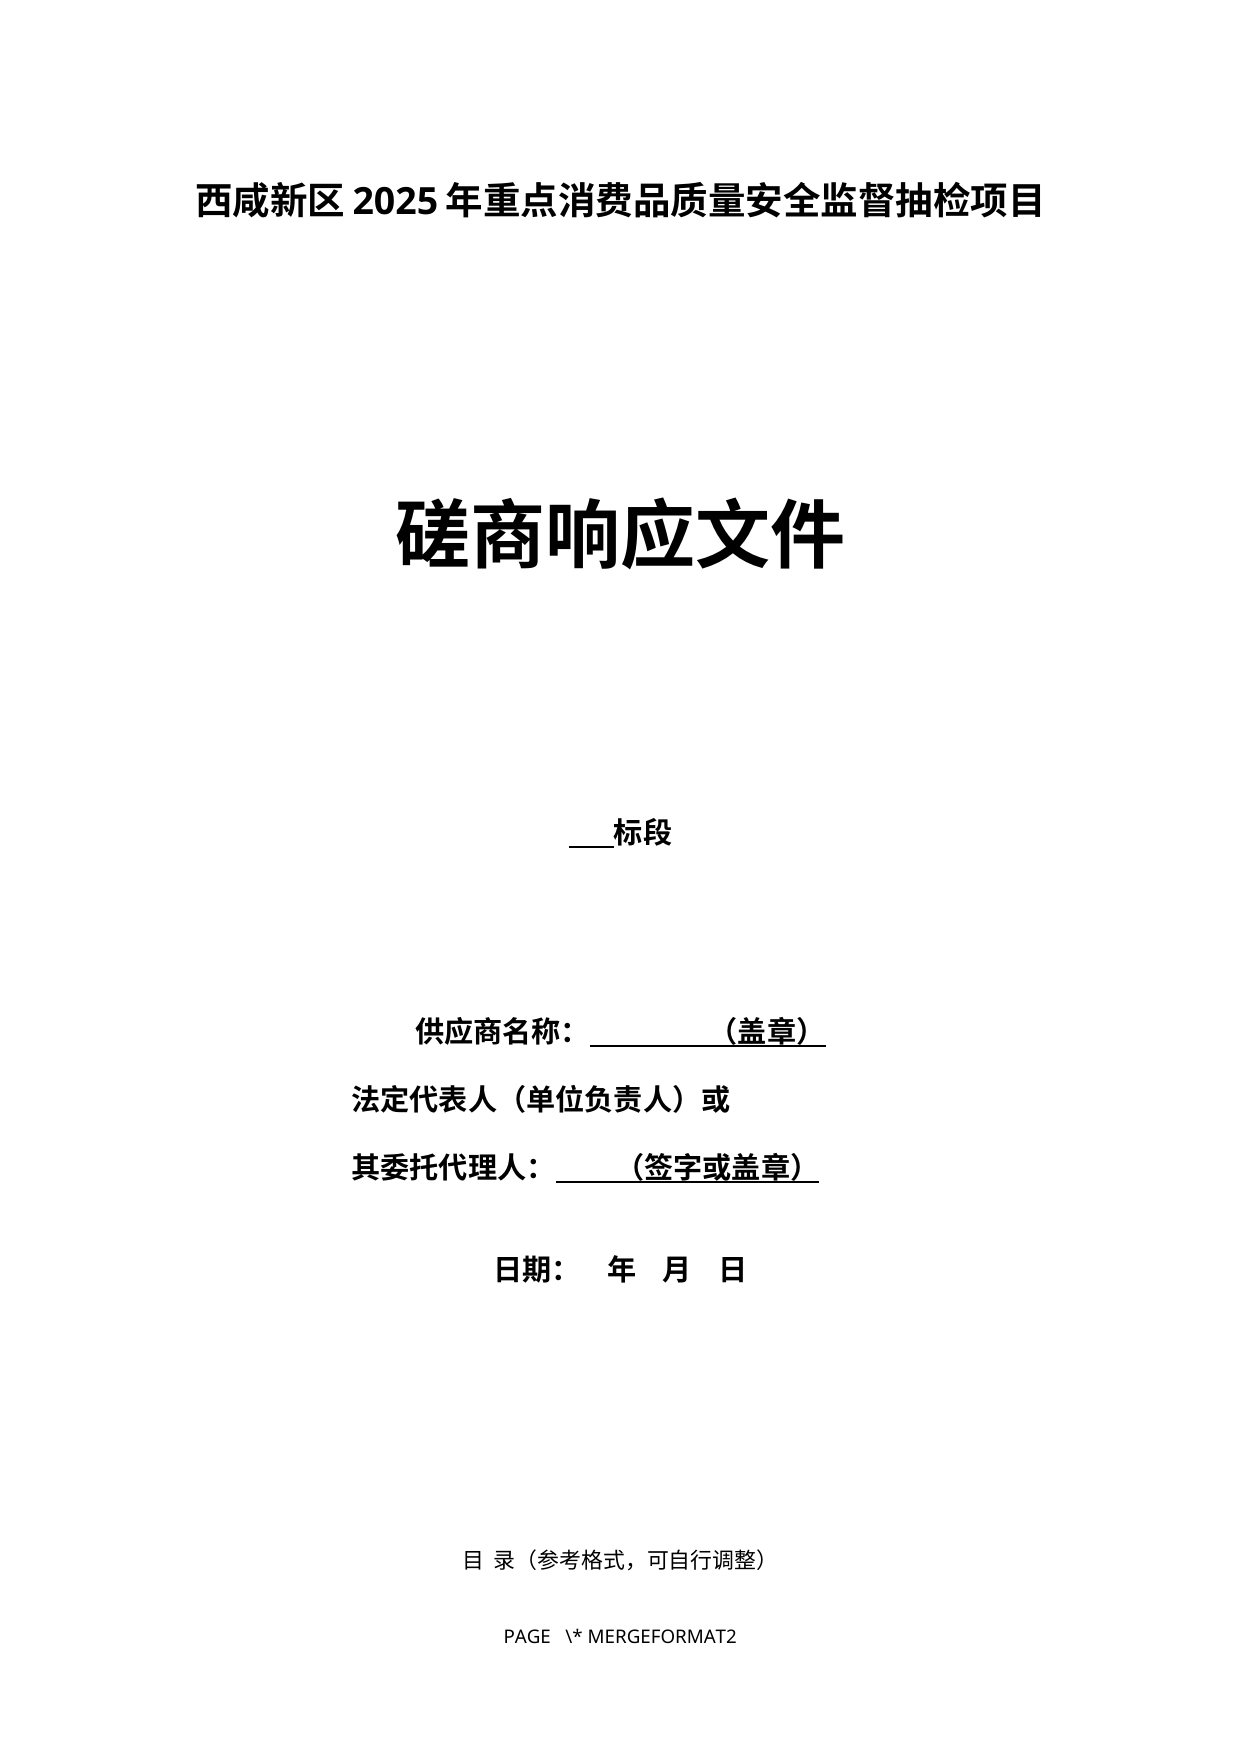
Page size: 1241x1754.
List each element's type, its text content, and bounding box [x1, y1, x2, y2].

text 其委托代理人： （签字或盖章） [117, 1132, 1123, 1200]
text 磋商响应文件 [117, 462, 1123, 598]
text 供应商名称： （盖章） [117, 996, 1123, 1064]
text 目 录（参考格式，可自行调整） [117, 1542, 1123, 1576]
text 标段 [117, 797, 1123, 864]
text 西咸新区2025年重点消费品质量安全监督抽检项目 [117, 164, 1123, 232]
text 法定代表人（单位负责人）或 [117, 1064, 1123, 1132]
text 日期： 年 月 日 [117, 1234, 1123, 1302]
